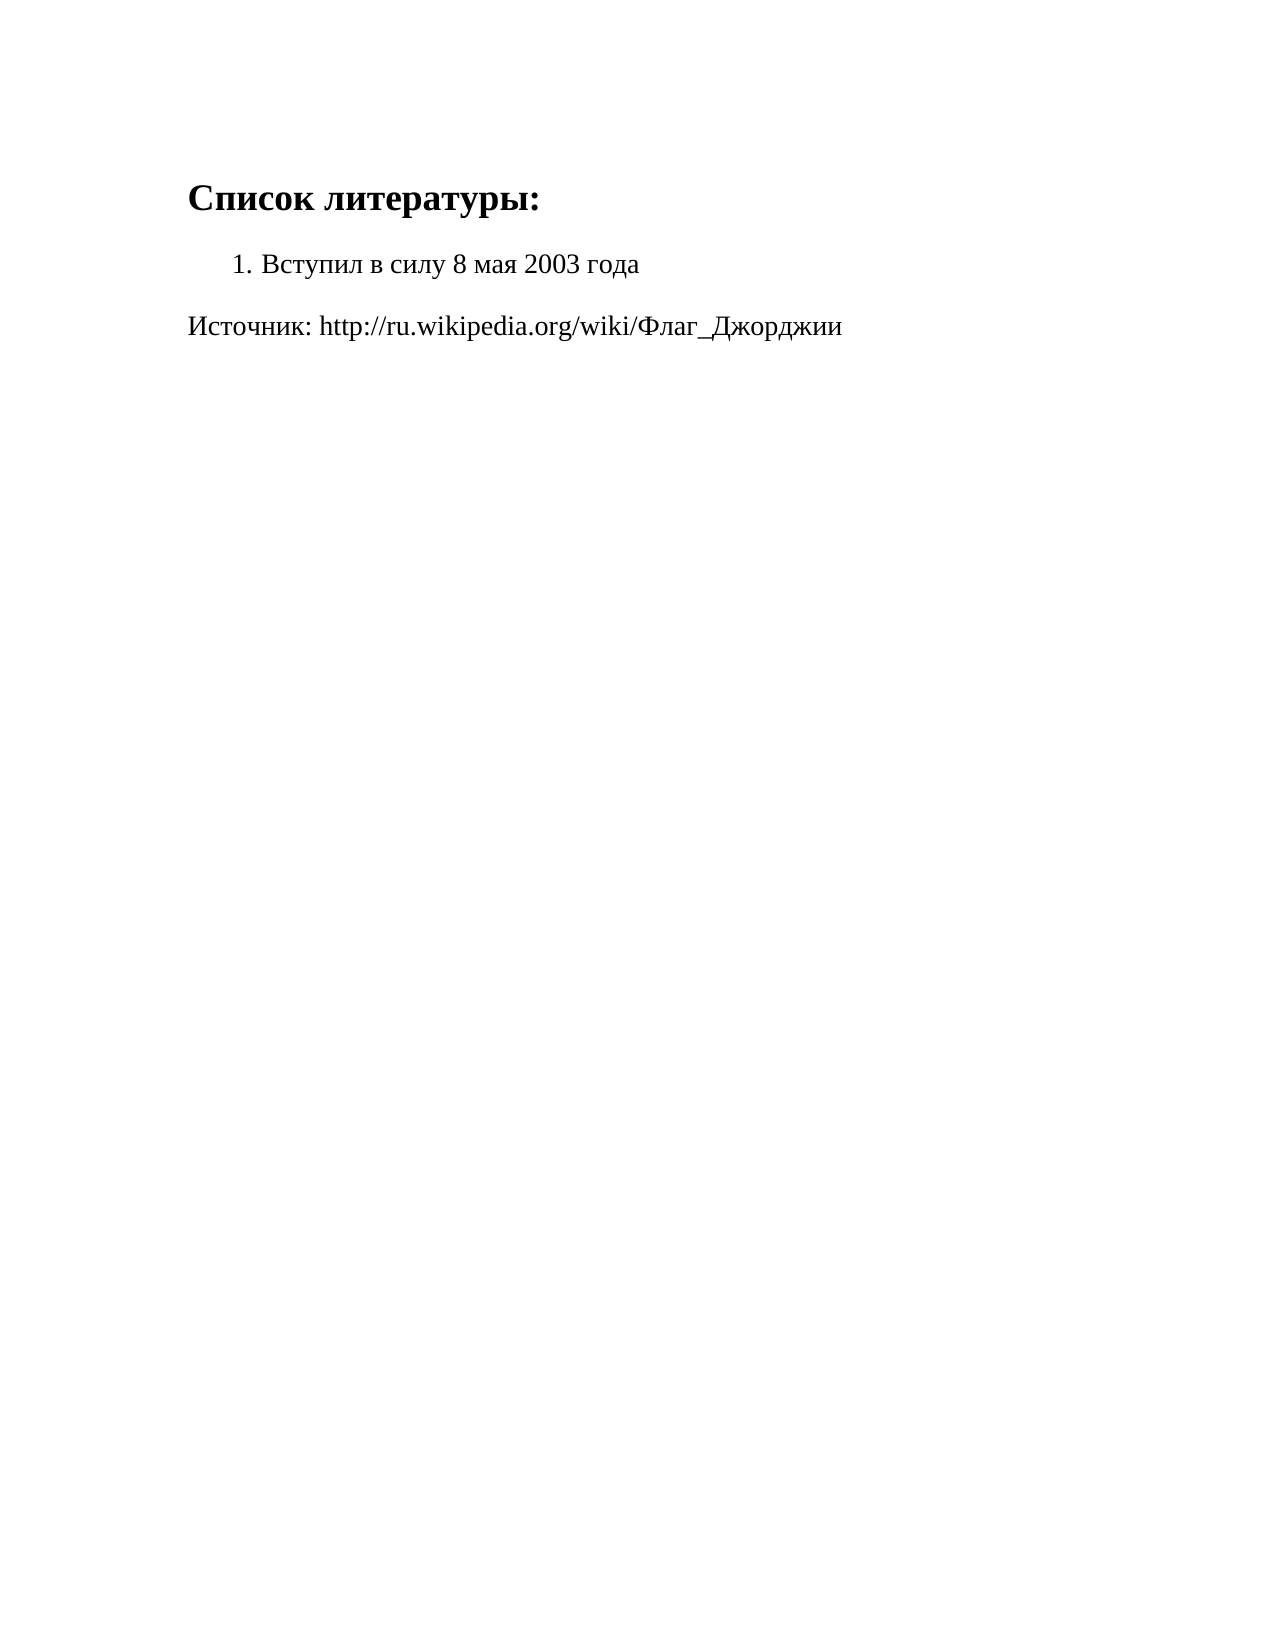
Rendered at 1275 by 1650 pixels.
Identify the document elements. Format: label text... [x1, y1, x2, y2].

list Вступил в силу 8 мая 2003 года [232, 248, 1087, 280]
list Список литературы: [187, 175, 1087, 218]
text Источник: http://ru.wikipedia.org/wiki/Флаг_Джорджии [187, 309, 1087, 342]
